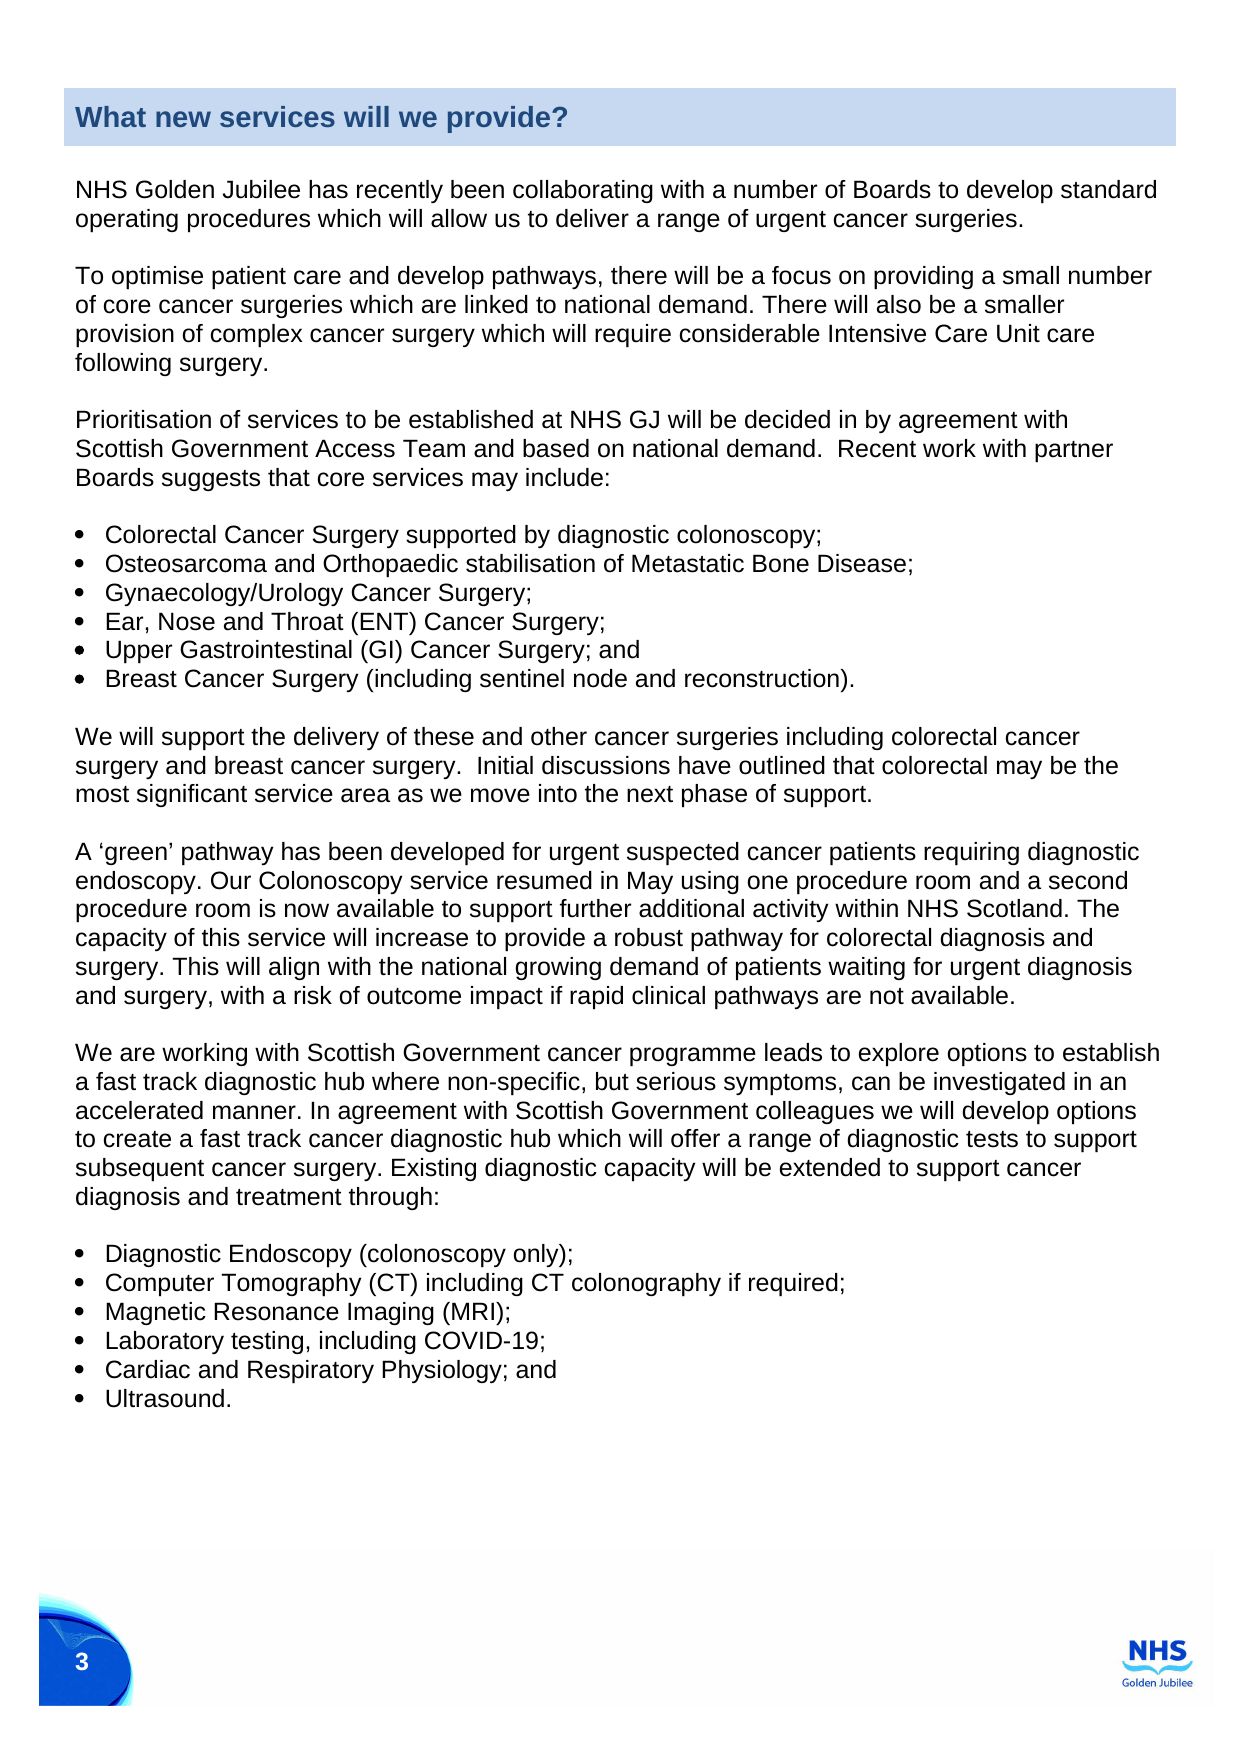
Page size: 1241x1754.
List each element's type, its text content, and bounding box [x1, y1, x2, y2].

text NHS Golden Jubilee has recently been collaborating with a number of Boards to develop standard operating procedures which will allow us to deliver a range of urgent cancer surgeries. [75, 175, 1165, 233]
list Gynaecology/Urology Cancer Surgery; [75, 578, 1165, 607]
list Laboratory testing, including COVID-19; [75, 1326, 1165, 1355]
text We will support the delivery of these and other cancer surgeries including colorectal cancer surgery and breast cancer surgery. Initial discussions have outlined that colorectal may be the most significant service area as we move into the next phase of support. [75, 722, 1165, 808]
list Cardiac and Respiratory Physiology; and [75, 1355, 1165, 1384]
text To optimise patient care and develop pathways, there will be a focus on providing a small number of core cancer surgeries which are linked to national demand. There will also be a smaller provision of complex cancer surgery which will require considerable Intensive Care Unit care following surgery. [75, 261, 1165, 376]
text We are working with Scottish Government cancer programme leads to explore options to establish a fast track diagnostic hub where non-specific, but serious symptoms, can be investigated in an accelerated manner. In agreement with Scottish Government colleagues we will develop options to create a fast track cancer diagnostic hub which will offer a range of diagnostic tests to support subsequent cancer surgery. Existing diagnostic capacity will be extended to support cancer diagnosis and treatment through: [75, 1038, 1165, 1211]
list Computer Tomography (CT) including CT colonography if required; [75, 1268, 1165, 1297]
text Prioritisation of services to be established at NHS GJ will be decided in by agreement with Scottish Government Access Team and based on national demand. Recent work with partner Boards suggests that core services may include: [75, 405, 1165, 491]
list Upper Gastrointestinal (GI) Cancer Surgery; and [75, 636, 1165, 664]
list Ear, Nose and Throat (ENT) Cancer Surgery; [75, 607, 1165, 636]
list Colorectal Cancer Surgery supported by diagnostic colonoscopy; [75, 520, 1165, 549]
text A ‘green’ pathway has been developed for urgent suspected cancer patients requiring diagnostic endoscopy. Our Colonoscopy service resumed in May using one procedure room and a second procedure room is now available to support further additional activity within NHS Scotland. The capacity of this service will increase to provide a robust pathway for colorectal diagnosis and surgery. This will align with the national growing demand of patients waiting for urgent diagnosis and surgery, with a risk of outcome impact if rapid clinical pathways are not available. [75, 837, 1165, 1009]
table_header What new services will we provide? [64, 88, 1176, 146]
list Osteosarcoma and Orthopaedic stabilisation of Metastatic Bone Disease; [75, 549, 1165, 578]
list Breast Cancer Surgery (including sentinel node and reconstruction). [75, 664, 1165, 693]
list Magnetic Resonance Imaging (MRI); [75, 1297, 1165, 1326]
list Ultrasound. [75, 1384, 1165, 1413]
picture [39, 1548, 1213, 1706]
list Diagnostic Endoscopy (colonoscopy only); [75, 1239, 1165, 1268]
